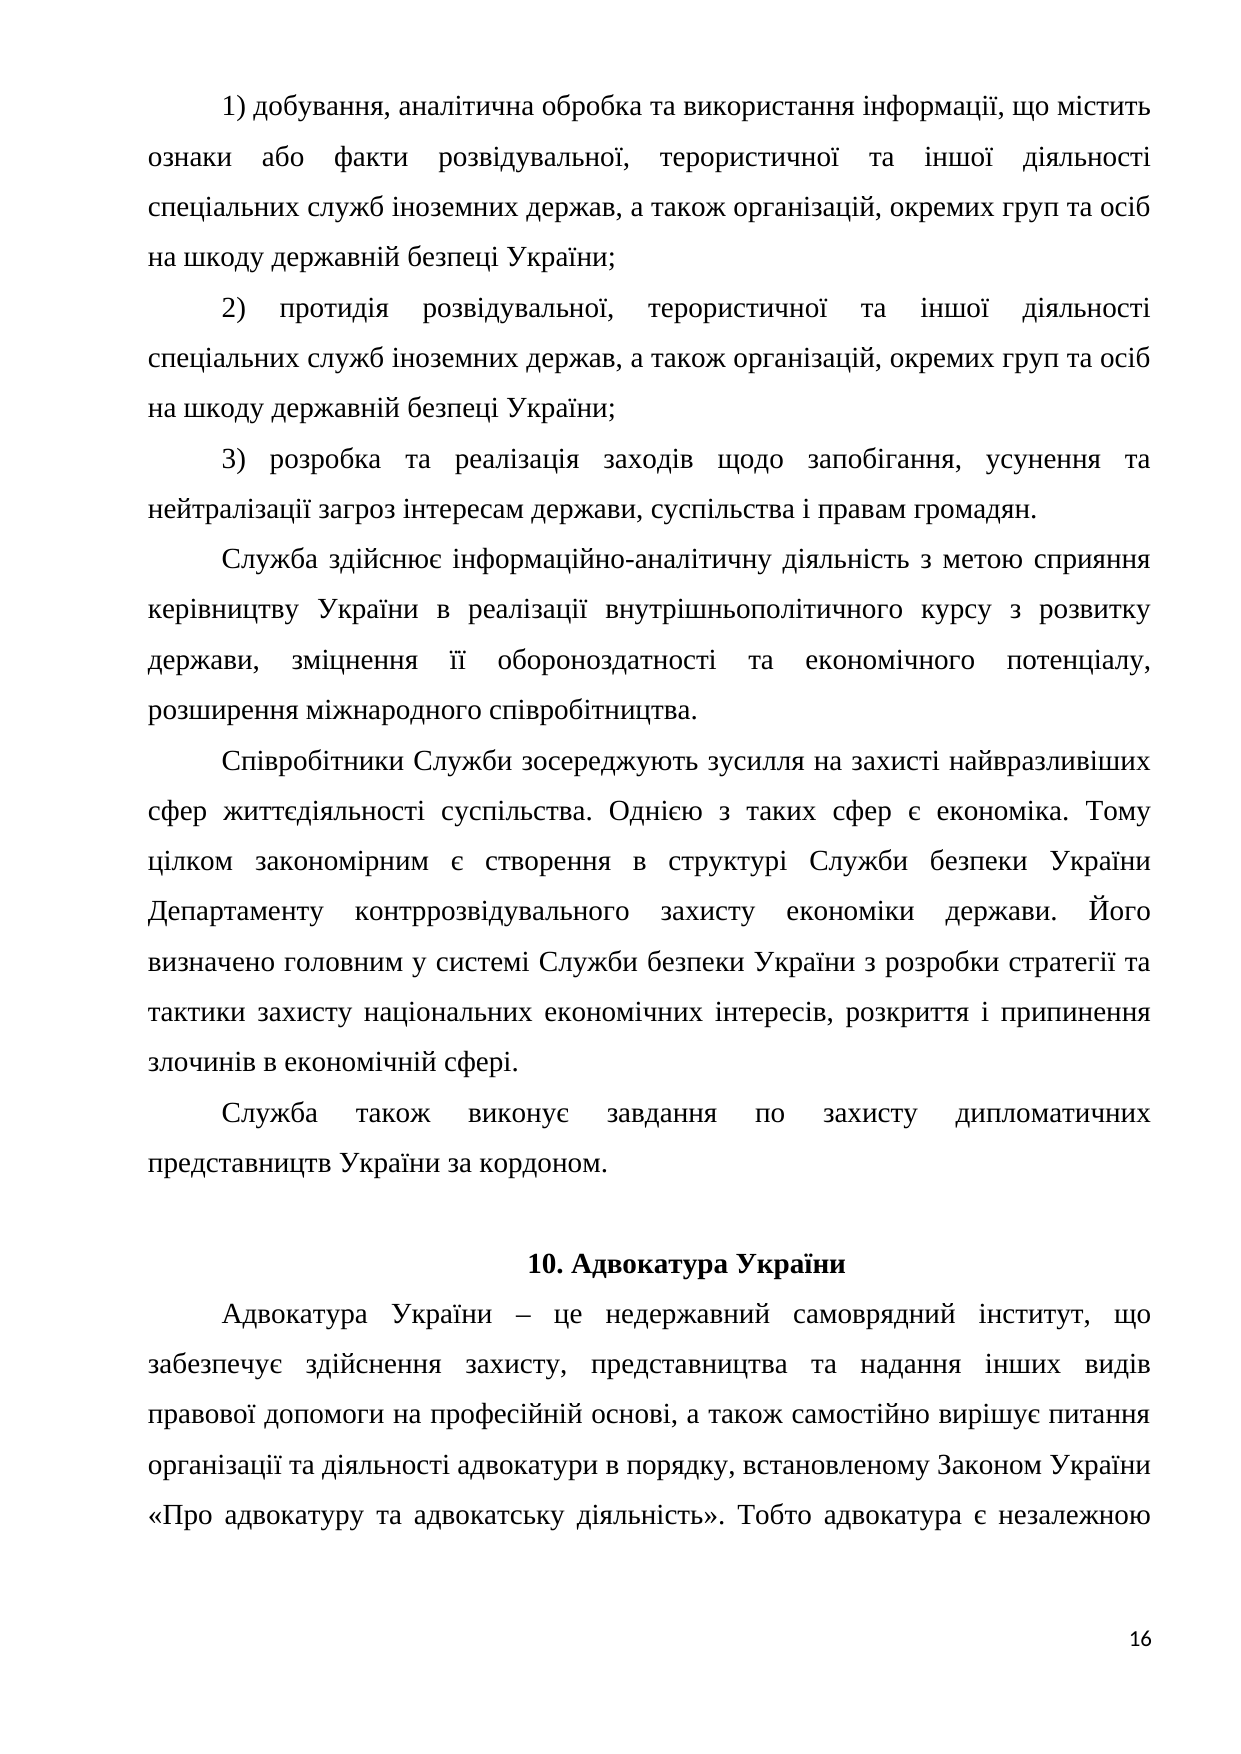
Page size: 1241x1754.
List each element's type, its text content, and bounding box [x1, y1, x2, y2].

text Співробітники Служби зосереджують зусилля на захисті найвразливіших сфер життєдіяльності суспільства. Однією з таких сфер є економіка. Тому цілком закономірним є створення в структурі Служби безпеки України Департаменту контррозвідувального захисту економіки держави. Його визначено головним у системі Служби безпеки України з розробки стратегії та тактики захисту національних економічних інтересів, розкриття і припинення злочинів в економічній сфері. [148, 743, 1152, 1078]
text 10. Адвокатура України [148, 1246, 1152, 1279]
text 2) протидія розвідувальної, терористичної та іншої діяльності спеціальних служб іноземних держав, а також організацій, окремих груп та осіб на шкоду державній безпеці України; [148, 290, 1152, 424]
text Служба також виконує завдання по захисту дипломатичних представництв України за кордоном. [148, 1095, 1152, 1179]
text Служба здійснює інформаційно-аналітичну діяльність з метою сприяння керівництву України в реалізації внутрішньополітичного курсу з розвитку держави, зміцнення її обороноздатності та економічного потенціалу, розширення міжнародного співробітництва. [148, 541, 1152, 726]
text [148, 1296, 1152, 1531]
text 1) добування, аналітична обробка та використання інформації, що містить ознаки або факти розвідувальної, терористичної та іншої діяльності спеціальних служб іноземних держав, а також організацій, окремих груп та осіб на шкоду державній безпеці України; [148, 88, 1152, 273]
text 3) розробка та реалізація заходів щодо запобігання, усунення та нейтралізації загроз інтересам держави, суспільства і правам громадян. [148, 441, 1152, 524]
